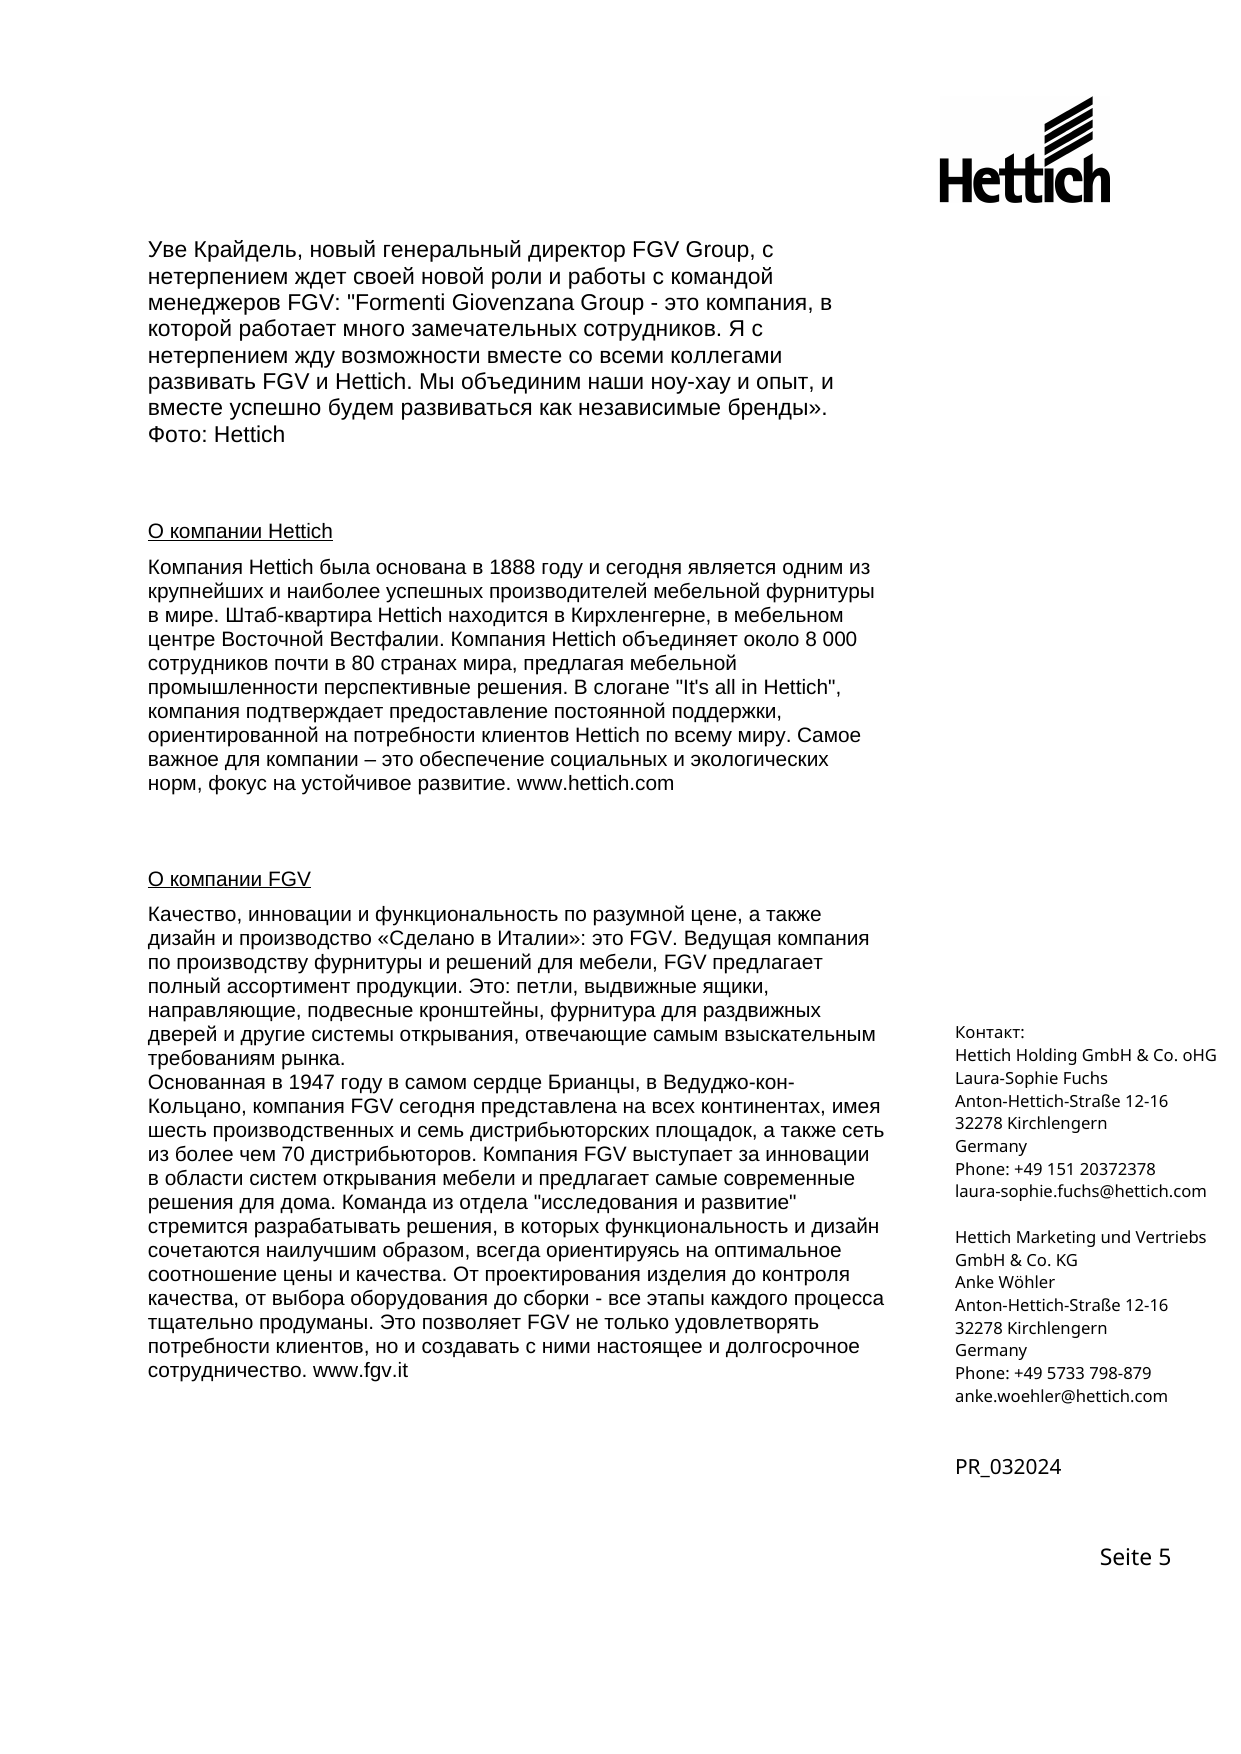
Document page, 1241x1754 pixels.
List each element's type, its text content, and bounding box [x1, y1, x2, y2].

text Компания Hettich была основана в 1888 году и сегодня является одним из крупнейших и наиболее успешных производителей мебельной фурнитуры в мире. Штаб-квартира Hettich находится в Кирхленгерне, в мебельном центре Восточной Вестфалии. Компания Hettich объединяет около 8 000 сотрудников почти в 80 странах мира, предлагая мебельной промышленности перспективные решения. В слогане "It's all in Hettich", компания подтверждает предоставление постоянной поддержки, ориентированной на потребности клиентов Hettich по всему миру. Самое важное для компании – это обеспечение социальных и экологических норм, фокус на устойчивое развитие. www.hettich.com [148, 555, 887, 794]
text Качество, инновации и функциональность по разумной цене, а также дизайн и производство «Сделано в Италии»: это FGV. Ведущая компания по производству фурнитуры и решений для мебели, FGV предлагает полный ассортимент продукции. Это: петли, выдвижные ящики, направляющие, подвесные кронштейны, фурнитура для раздвижных дверей и другие системы открывания, отвечающие самым взыскательным требованиям рынка. [148, 902, 887, 1070]
text Основанная в 1947 году в самом сердце Брианцы, в Ведуджо-кон-Кольцано, компания FGV сегодня представлена на всех континентах, имея шесть производственных и семь дистрибьюторских площадок, а также сеть из более чем 70 дистрибьюторов. Компания FGV выступает за инновации в области систем открывания мебели и предлагает самые современные решения для дома. Команда из отдела "исследования и развитие" стремится разрабатывать решения, в которых функциональность и дизайн сочетаются наилучшим образом, всегда ориентируясь на оптимальное соотношение цены и качества. От проектирования изделия до контроля качества, от выбора оборудования до сборки - все этапы каждого процесса тщательно продуманы. Это позволяет FGV не только удовлетворять потребности клиентов, но и создавать с ними настоящее и долгосрочное сотрудничество. www.fgv.it [148, 1070, 887, 1381]
text Уве Крайдель, новый генеральный директор FGV Group, с нетерпением ждет своей новой роли и работы с командой менеджеров FGV: "Formenti Giovenzana Group - это компания, в которой работает много замечательных сотрудников. Я с нетерпением жду возможности вместе со всеми коллегами развивать FGV и Hettich. Мы объединим наши ноу-хау и опыт, и вместе успешно будем развиваться как независимые бренды». Фото: Hettich [148, 236, 886, 447]
text О компании FGV [148, 866, 887, 890]
text О компании Hettich [148, 519, 887, 543]
picture [939, 96, 1110, 203]
